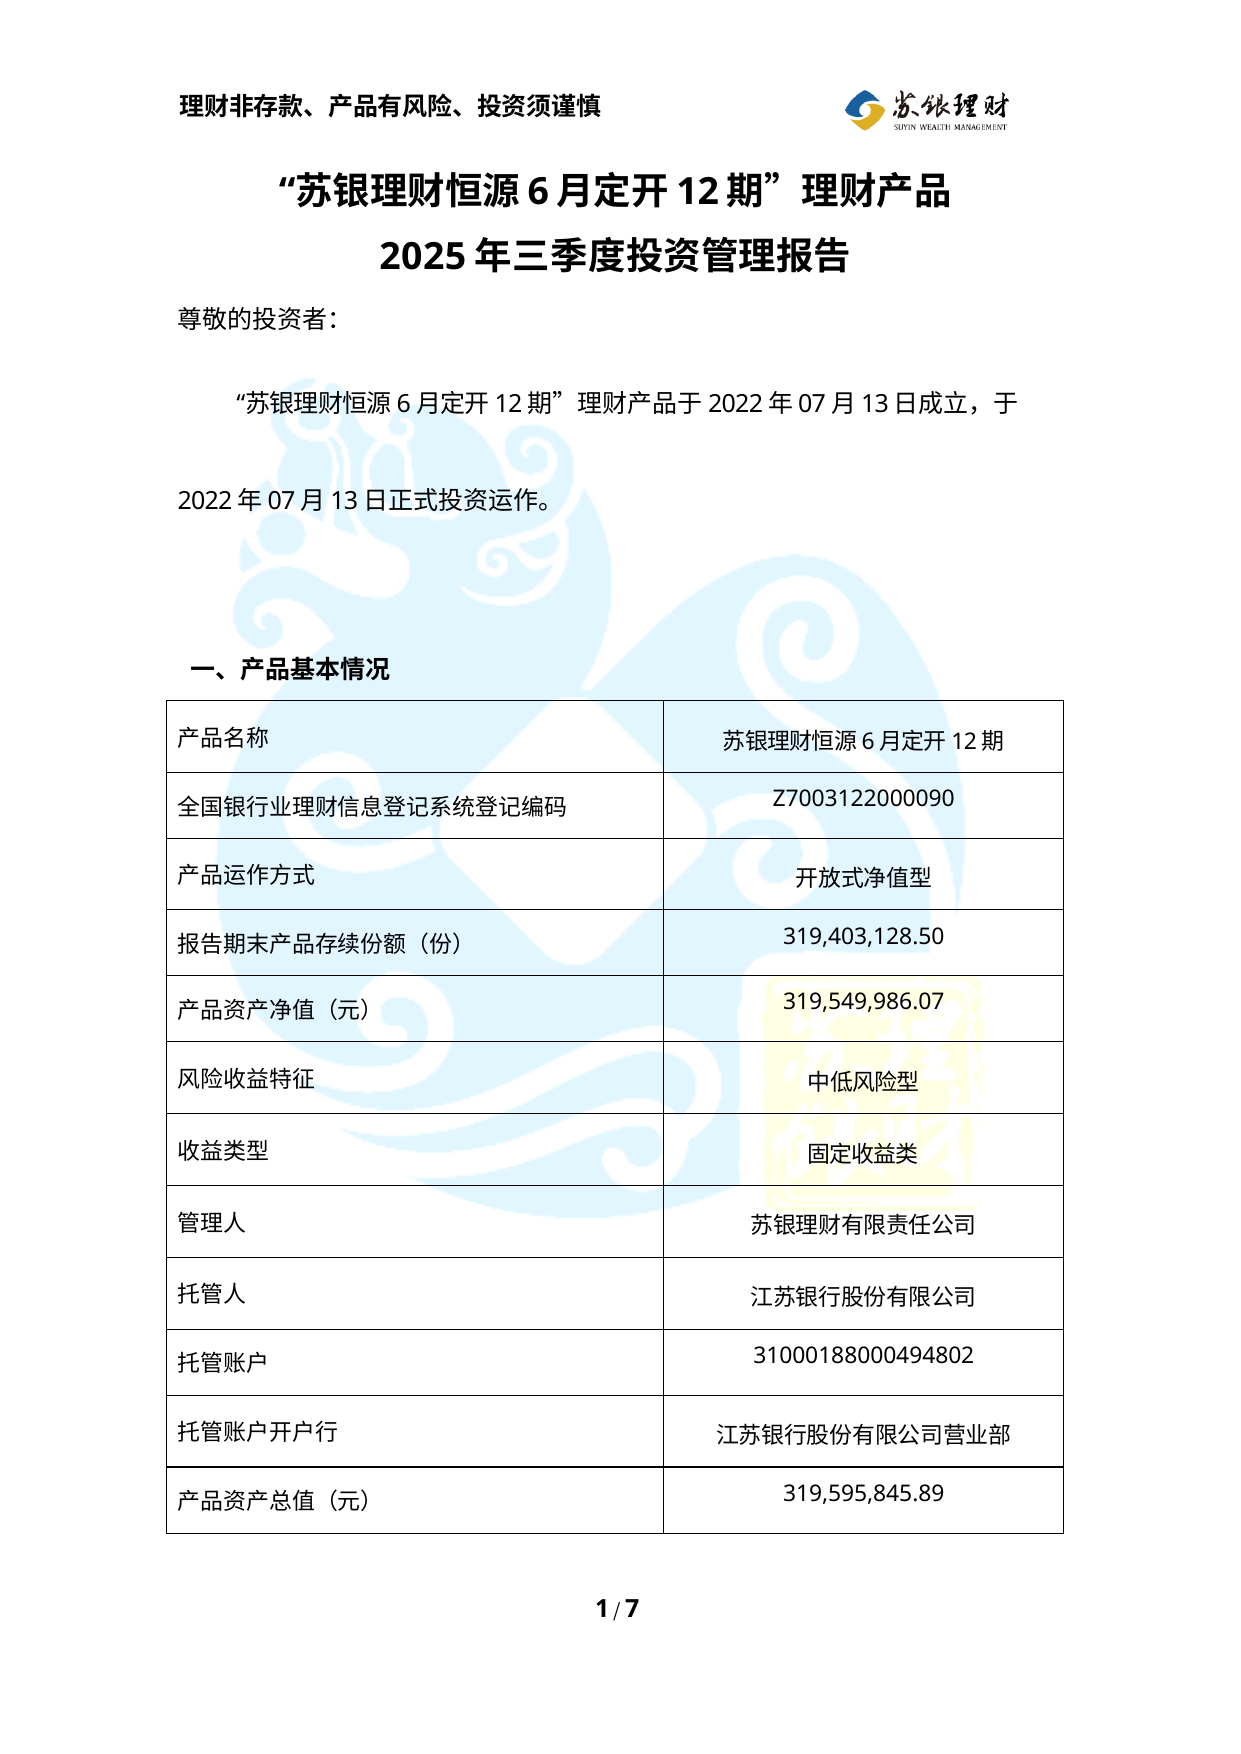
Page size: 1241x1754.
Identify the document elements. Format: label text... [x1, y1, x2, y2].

text “苏银理财恒源6月定开12期”理财产品 [177, 156, 1053, 221]
text 2025年三季度投资管理报告 [177, 221, 1053, 286]
table_cell 产品资产总值（元） [167, 1468, 663, 1532]
table_cell 开放式净值型 [664, 839, 1063, 909]
table_cell 319,549,986.07 [664, 976, 1063, 1041]
table_cell 固定收益类 [664, 1114, 1063, 1185]
table_cell 31000188000494802 [664, 1330, 1063, 1394]
table_cell 收益类型 [167, 1114, 663, 1185]
table_cell 产品运作方式 [167, 839, 663, 909]
picture [820, 72, 1039, 143]
table_cell 托管账户 [167, 1330, 663, 1394]
table_cell 319,403,128.50 [664, 910, 1063, 975]
table_cell 托管账户开户行 [167, 1396, 663, 1466]
table_header 苏银理财恒源6月定开12期 [664, 701, 1063, 772]
text 尊敬的投资者： [177, 286, 1053, 351]
table_cell 中低风险型 [664, 1042, 1063, 1113]
table_cell 江苏银行股份有限公司营业部 [664, 1396, 1063, 1466]
table_cell 托管人 [167, 1258, 663, 1328]
table_cell 管理人 [167, 1186, 663, 1257]
table_header 产品名称 [167, 701, 663, 772]
table_cell Z7003122000090 [664, 773, 1063, 838]
table_cell 报告期末产品存续份额（份） [167, 910, 663, 975]
subtitle 一、产品基本情况 [190, 635, 1053, 700]
table_cell 产品资产净值（元） [167, 976, 663, 1041]
table_cell 319,595,845.89 [664, 1468, 1063, 1532]
table_cell 江苏银行股份有限公司 [664, 1258, 1063, 1328]
table_cell 风险收益特征 [167, 1042, 663, 1113]
text “苏银理财恒源6月定开12期”理财产品于 2022年07月13日成立，于2022年07月13日正式投资运作。 [177, 369, 1053, 531]
table_cell 苏银理财有限责任公司 [664, 1186, 1063, 1257]
table_cell 全国银行业理财信息登记系统登记编码 [167, 773, 663, 838]
